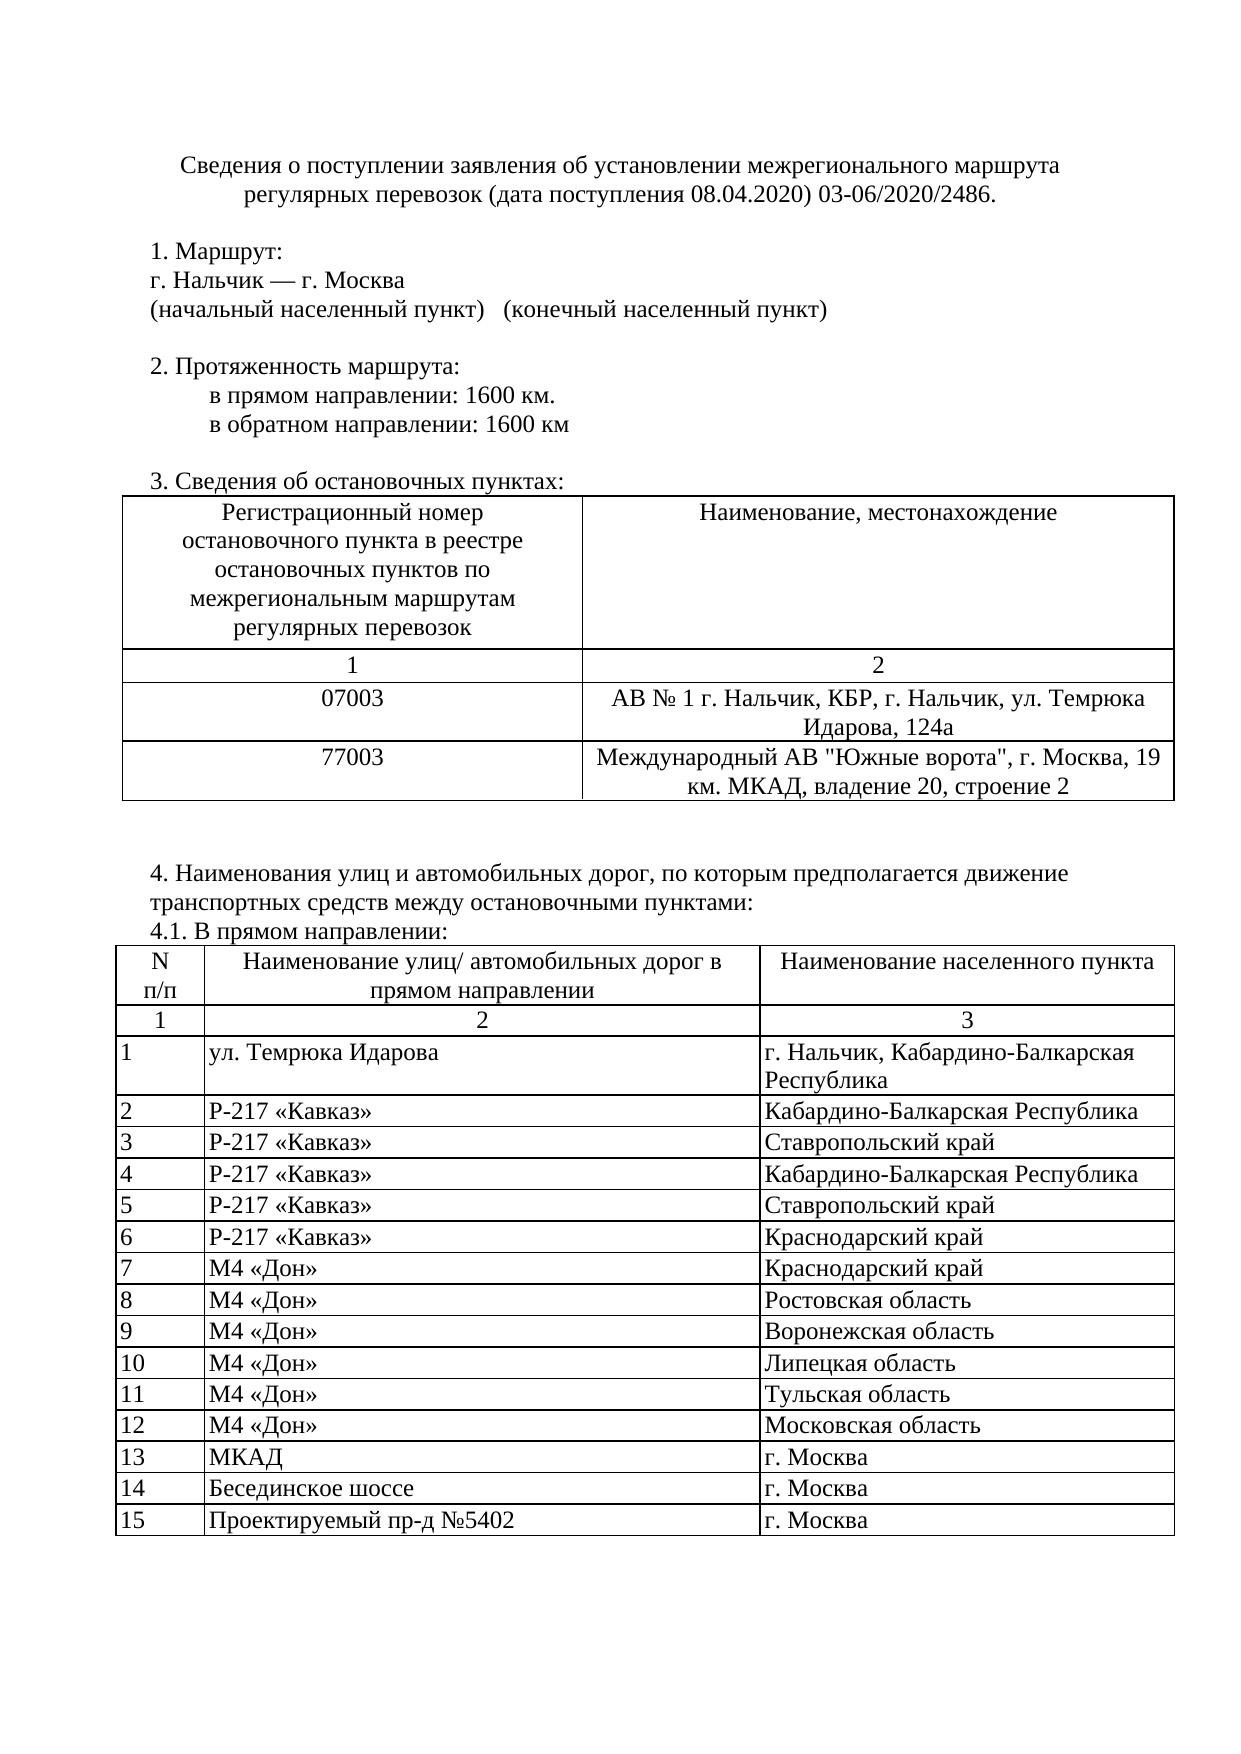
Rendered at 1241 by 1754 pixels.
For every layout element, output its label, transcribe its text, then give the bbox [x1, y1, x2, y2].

table_cell 12 [117, 1411, 204, 1440]
table_cell 15 [117, 1505, 204, 1535]
table_cell М4 «Дон» [205, 1253, 759, 1283]
table_cell 2 [583, 650, 1173, 681]
table_cell 5 [117, 1190, 204, 1220]
table_cell ул. Темрюка Идарова [205, 1037, 759, 1094]
table_cell 1 [117, 1006, 204, 1035]
table_cell Р-217 «Кавказ» [205, 1127, 759, 1157]
text 3. Сведения об остановочных пунктах: [150, 466, 1090, 495]
table_cell Московская область [761, 1411, 1174, 1440]
table_cell 10 [117, 1348, 204, 1377]
table_cell Кабардино-Балкарская Республика [761, 1159, 1174, 1189]
table_header Наименование населенного пункта [761, 946, 1174, 1004]
text в обратном направлении: 1600 км [150, 409, 1090, 437]
table_cell Бесединское шоссе [205, 1473, 759, 1503]
table_cell Р-217 «Кавказ» [205, 1159, 759, 1189]
table_cell г. Москва [761, 1473, 1174, 1503]
table_cell 4 [117, 1159, 204, 1189]
table_cell 8 [117, 1285, 204, 1314]
table_cell Р-217 «Кавказ» [205, 1222, 759, 1252]
table_cell 3 [117, 1127, 204, 1157]
table_header Регистрационный номер остановочного пункта в реестре остановочных пунктов по межрегиональным маршрутам регулярных перевозок [123, 497, 582, 648]
table_cell 07003 [123, 683, 582, 740]
table_cell 6 [117, 1222, 204, 1252]
table_cell Кабардино-Балкарская Республика [761, 1096, 1174, 1126]
table_header Наименование улиц/ автомобильных дорог в прямом направлении [205, 946, 759, 1004]
table_header N п/п [117, 946, 204, 1004]
table_cell М4 «Дон» [205, 1285, 759, 1314]
table_cell Воронежская область [761, 1316, 1174, 1346]
text г. Нальчик — г. Москва [150, 265, 1090, 294]
table_cell 14 [117, 1473, 204, 1503]
text 4.1. В прямом направлении: [150, 916, 1090, 945]
table_cell Р-217 «Кавказ» [205, 1190, 759, 1220]
table_cell Р-217 «Кавказ» [205, 1096, 759, 1126]
table_cell Краснодарский край [761, 1222, 1174, 1252]
table_cell 2 [205, 1006, 759, 1035]
table_cell 9 [117, 1316, 204, 1346]
table_cell Липецкая область [761, 1348, 1174, 1377]
table_cell г. Москва [761, 1442, 1174, 1472]
table_cell 1 [123, 650, 582, 681]
text 4. Наименования улиц и автомобильных дорог, по которым предполагается движение транспортных средств между остановочными пунктами: [150, 858, 1090, 916]
table_cell г. Нальчик, Кабардино-Балкарская Республика [761, 1037, 1174, 1094]
table_cell 1 [117, 1037, 204, 1094]
table_cell 11 [117, 1379, 204, 1409]
table_cell 3 [761, 1006, 1174, 1035]
text 1. Маршрут: [150, 236, 1090, 265]
text (начальный населенный пункт) (конечный населенный пункт) [150, 294, 1090, 322]
table_cell 13 [117, 1442, 204, 1472]
table_cell 7 [117, 1253, 204, 1283]
table_cell Краснодарский край [761, 1253, 1174, 1283]
table_cell Тульская область [761, 1379, 1174, 1409]
table_cell 2 [117, 1096, 204, 1126]
table_cell М4 «Дон» [205, 1348, 759, 1377]
table_cell г. Москва [761, 1505, 1174, 1535]
table_cell М4 «Дон» [205, 1411, 759, 1440]
table_cell Международный АВ "Южные ворота", г. Москва, 19 км. МКАД, владение 20, строение 2 [583, 742, 1173, 799]
table_header Наименование, местонахождение [583, 497, 1173, 648]
table_cell АВ № 1 г. Нальчик, КБР, г. Нальчик, ул. Темрюка Идарова, 124а [583, 683, 1173, 740]
table_cell М4 «Дон» [205, 1316, 759, 1346]
table_cell М4 «Дон» [205, 1379, 759, 1409]
table_cell Ставропольский край [761, 1127, 1174, 1157]
table_cell Ставропольский край [761, 1190, 1174, 1220]
table_cell Ростовская область [761, 1285, 1174, 1314]
text в прямом направлении: 1600 км. [150, 380, 1090, 409]
table_cell 77003 [123, 742, 582, 799]
text 2. Протяженность маршрута: [150, 351, 1090, 380]
text Сведения о поступлении заявления об установлении межрегионального маршрута регулярных перевозок (дата поступления 08.04.2020) 03-06/2020/2486. [150, 150, 1090, 207]
table_cell Проектируемый пр-д №5402 [205, 1505, 759, 1535]
table_cell МКАД [205, 1442, 759, 1472]
